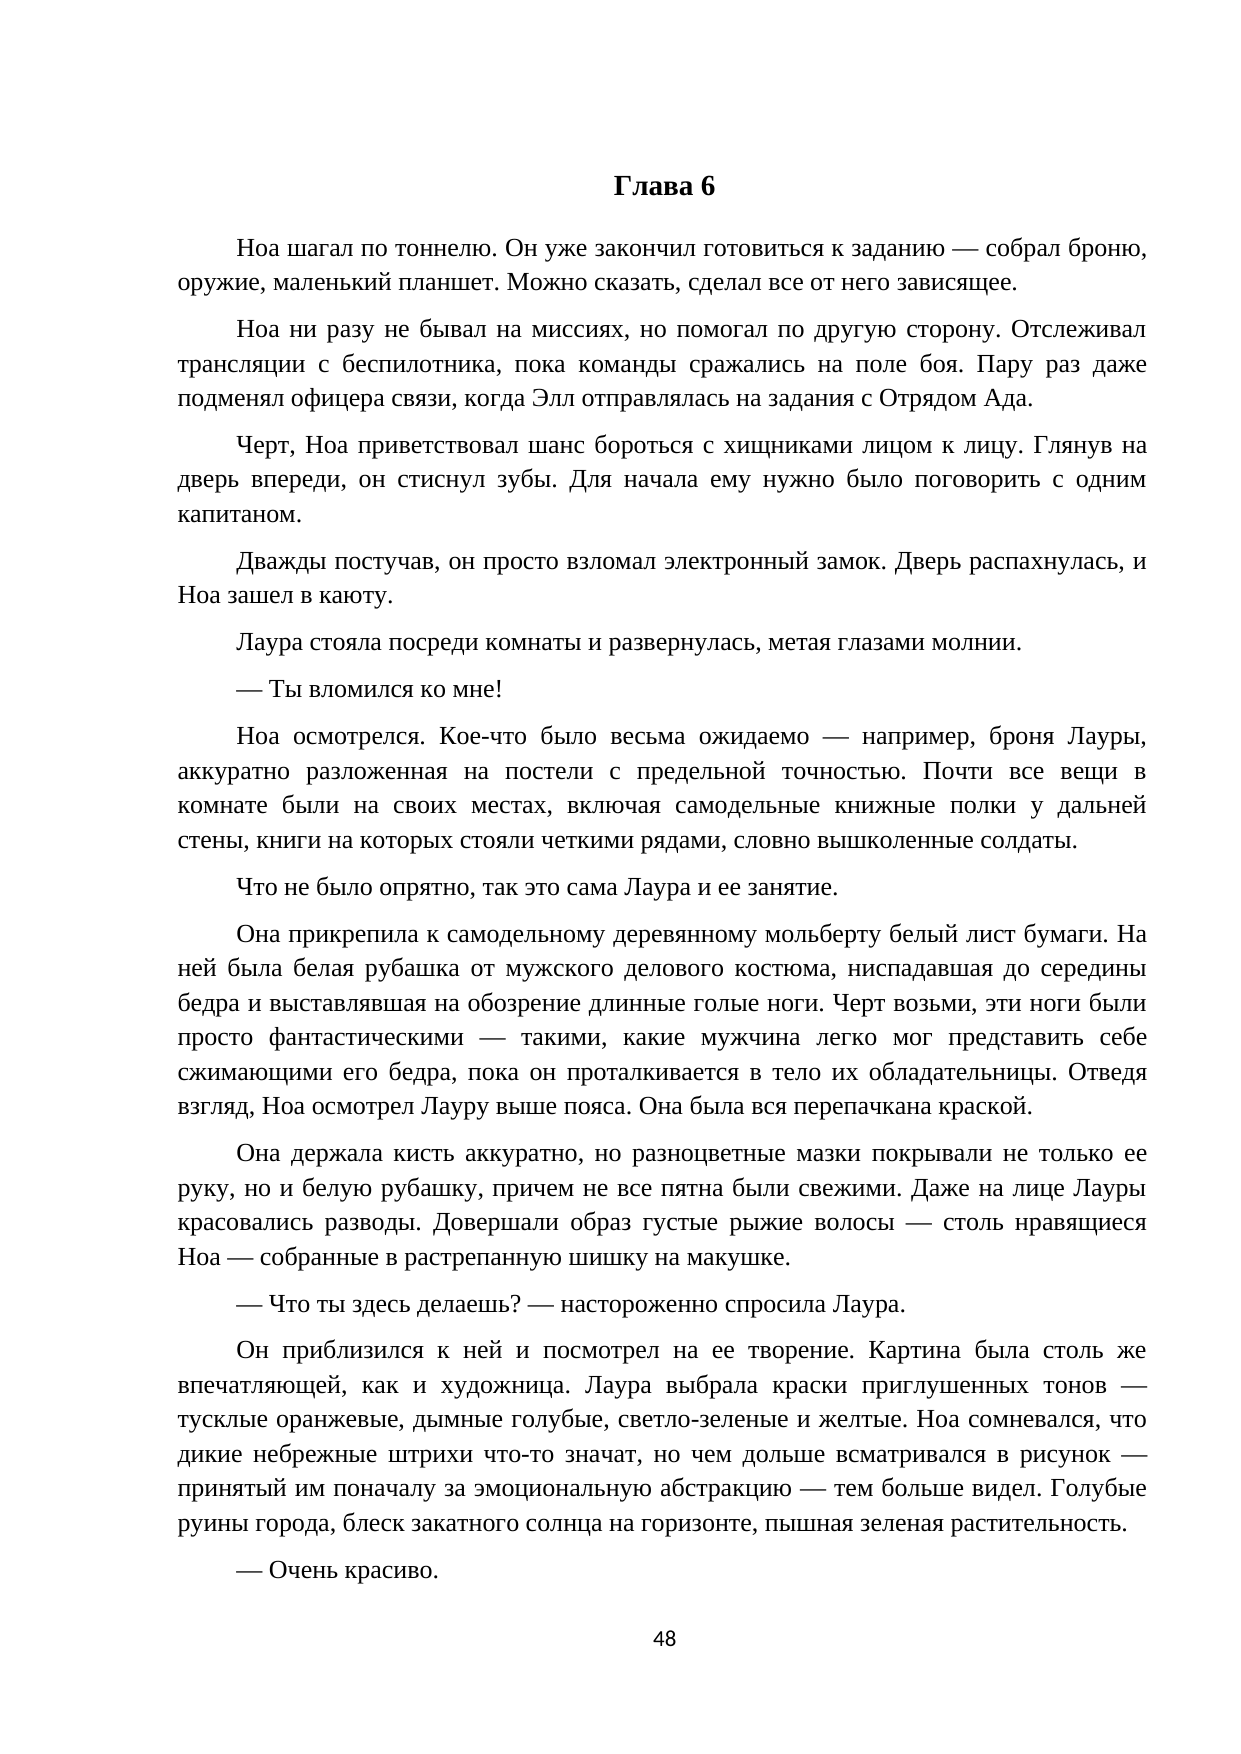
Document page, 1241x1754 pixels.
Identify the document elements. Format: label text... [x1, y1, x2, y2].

text Лаура стояла посреди комнаты и развернулась, метая глазами молнии. [177, 626, 1148, 656]
text Дважды постучав, он просто взломал электронный замок. Дверь распахнулась, и Ноа зашел в каюту. [177, 545, 1148, 609]
text Черт, Ноа приветствовал шанс бороться с хищниками лицом к лицу. Глянув на дверь впереди, он стиснул зубы. Для начала ему нужно было поговорить с одним капитаном. [177, 429, 1148, 528]
text Она держала кисть аккуратно, но разноцветные мазки покрывали не только ее руку, но и белую рубашку, причем не все пятна были свежими. Даже на лице Лауры красовались разводы. Довершали образ густые рыжие волосы — столь нравящиеся Ноа — собранные в растрепанную шишку на макушке. [177, 1137, 1148, 1271]
text — Что ты здесь делаешь? — настороженно спросила Лаура. [177, 1288, 1148, 1318]
subtitle Глава 6 [177, 168, 1152, 202]
text Он приблизился к ней и посмотрел на ее творение. Картина была столь же впечатляющей, как и художница. Лаура выбрала краски приглушенных тонов — тусклые оранжевые, дымные голубые, светло-зеленые и желтые. Ноа сомневался, что дикие небрежные штрихи что-то значат, но чем дольше всматривался в рисунок — принятый им поначалу за эмоциональную абстракцию — тем больше видел. Голубые руины города, блеск закатного солнца на горизонте, пышная зеленая растительность. [177, 1334, 1148, 1537]
text Ноа осмотрелся. Кое-что было весьма ожидаемо — например, броня Лауры, аккуратно разложенная на постели с предельной точностью. Почти все вещи в комнате были на своих местах, включая самодельные книжные полки у дальней стены, книги на которых стояли четкими рядами, словно вышколенные солдаты. [177, 720, 1148, 854]
text Ноа шагал по тоннелю. Он уже закончил готовиться к заданию — собрал броню, оружие, маленький планшет. Можно сказать, сделал все от него зависящее. [177, 232, 1148, 296]
text Что не было опрятно, так это сама Лаура и ее занятие. [177, 871, 1148, 901]
text — Очень красиво. [177, 1554, 1148, 1584]
text Она прикрепила к самодельному деревянному мольберту белый лист бумаги. На ней была белая рубашка от мужского делового костюма, ниспадавшая до середины бедра и выставлявшая на обозрение длинные голые ноги. Черт возьми, эти ноги были просто фантастическими — такими, какие мужчина легко мог представить себе сжимающими его бедра, пока он проталкивается в тело их обладательницы. Отведя взгляд, Ноа осмотрел Лауру выше пояса. Она была вся перепачкана краской. [177, 918, 1148, 1120]
text Ноа ни разу не бывал на миссиях, но помогал по другую сторону. Отслеживал трансляции с беспилотника, пока команды сражались на поле боя. Пару раз даже подменял офицера связи, когда Элл отправлялась на задания с Отрядом Ада. [177, 313, 1148, 412]
text — Ты вломился ко мне! [177, 673, 1148, 703]
